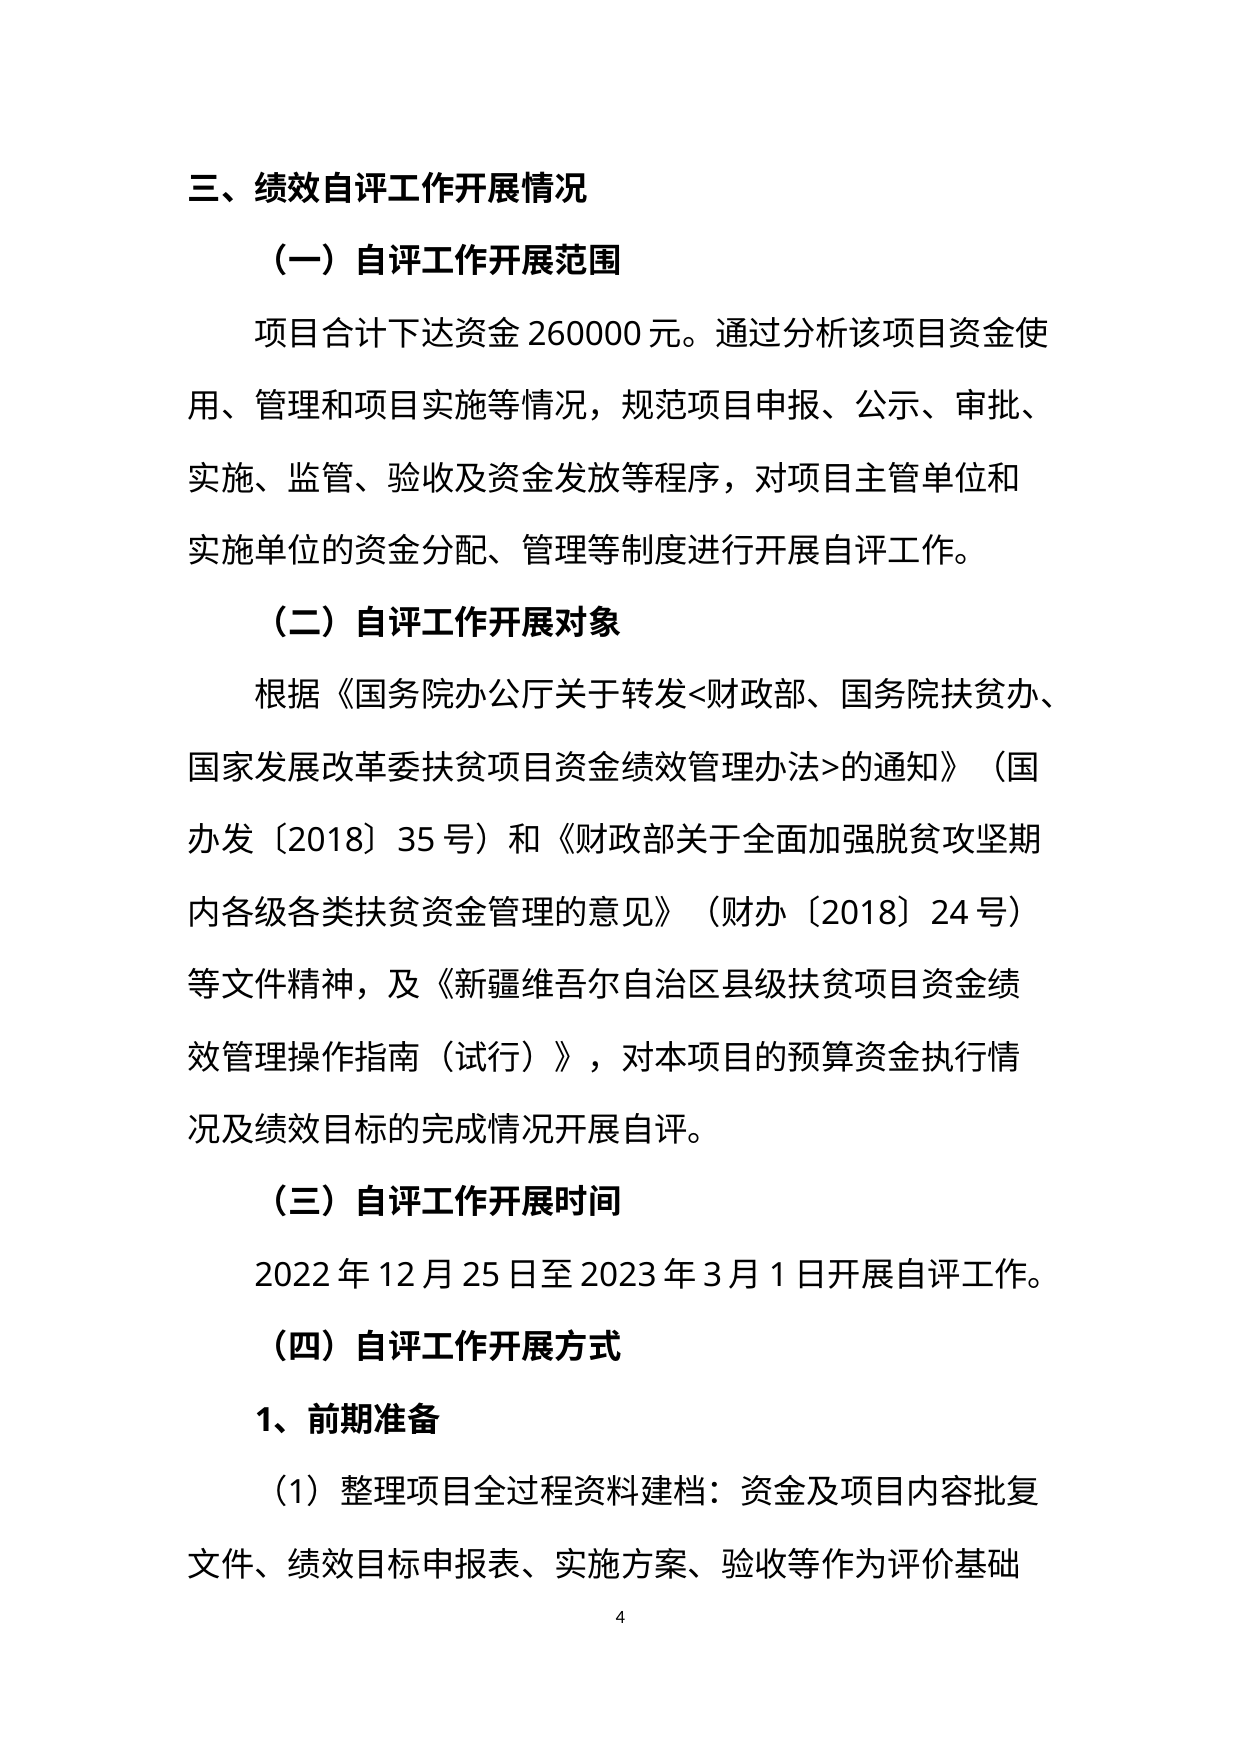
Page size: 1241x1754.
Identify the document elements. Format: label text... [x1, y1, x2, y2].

text 根据《国务院办公厅关于转发<财政部、国务院扶贫办、国家发展改革委扶贫项目资金绩效管理办法>的通知》（国办发〔2018〕35号）和《财政部关于全面加强脱贫攻坚期内各级各类扶贫资金管理的意见》（财办〔2018〕24号）等文件精神，及《新疆维吾尔自治区县级扶贫项目资金绩效管理操作指南（试行）》，对本项目的预算资金执行情况及绩效目标的完成情况开展自评。 [187, 668, 1053, 1151]
text 2022年12月25日至2023年3月1日开展自评工作。 [187, 1247, 1053, 1296]
text 项目合计下达资金260000元。通过分析该项目资金使用、管理和项目实施等情况，规范项目申报、公示、审批、实施、监管、验收及资金发放等程序，对项目主管单位和实施单位的资金分配、管理等制度进行开展自评工作。 [187, 307, 1053, 572]
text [187, 1465, 1053, 1586]
text （二）自评工作开展对象 [187, 596, 1053, 644]
text 1、前期准备 [187, 1392, 1053, 1441]
text 三、绩效自评工作开展情况 [187, 162, 1053, 210]
text （三）自评工作开展时间 [187, 1175, 1053, 1223]
text （四）自评工作开展方式 [187, 1320, 1053, 1368]
text （一）自评工作开展范围 [187, 234, 1053, 282]
